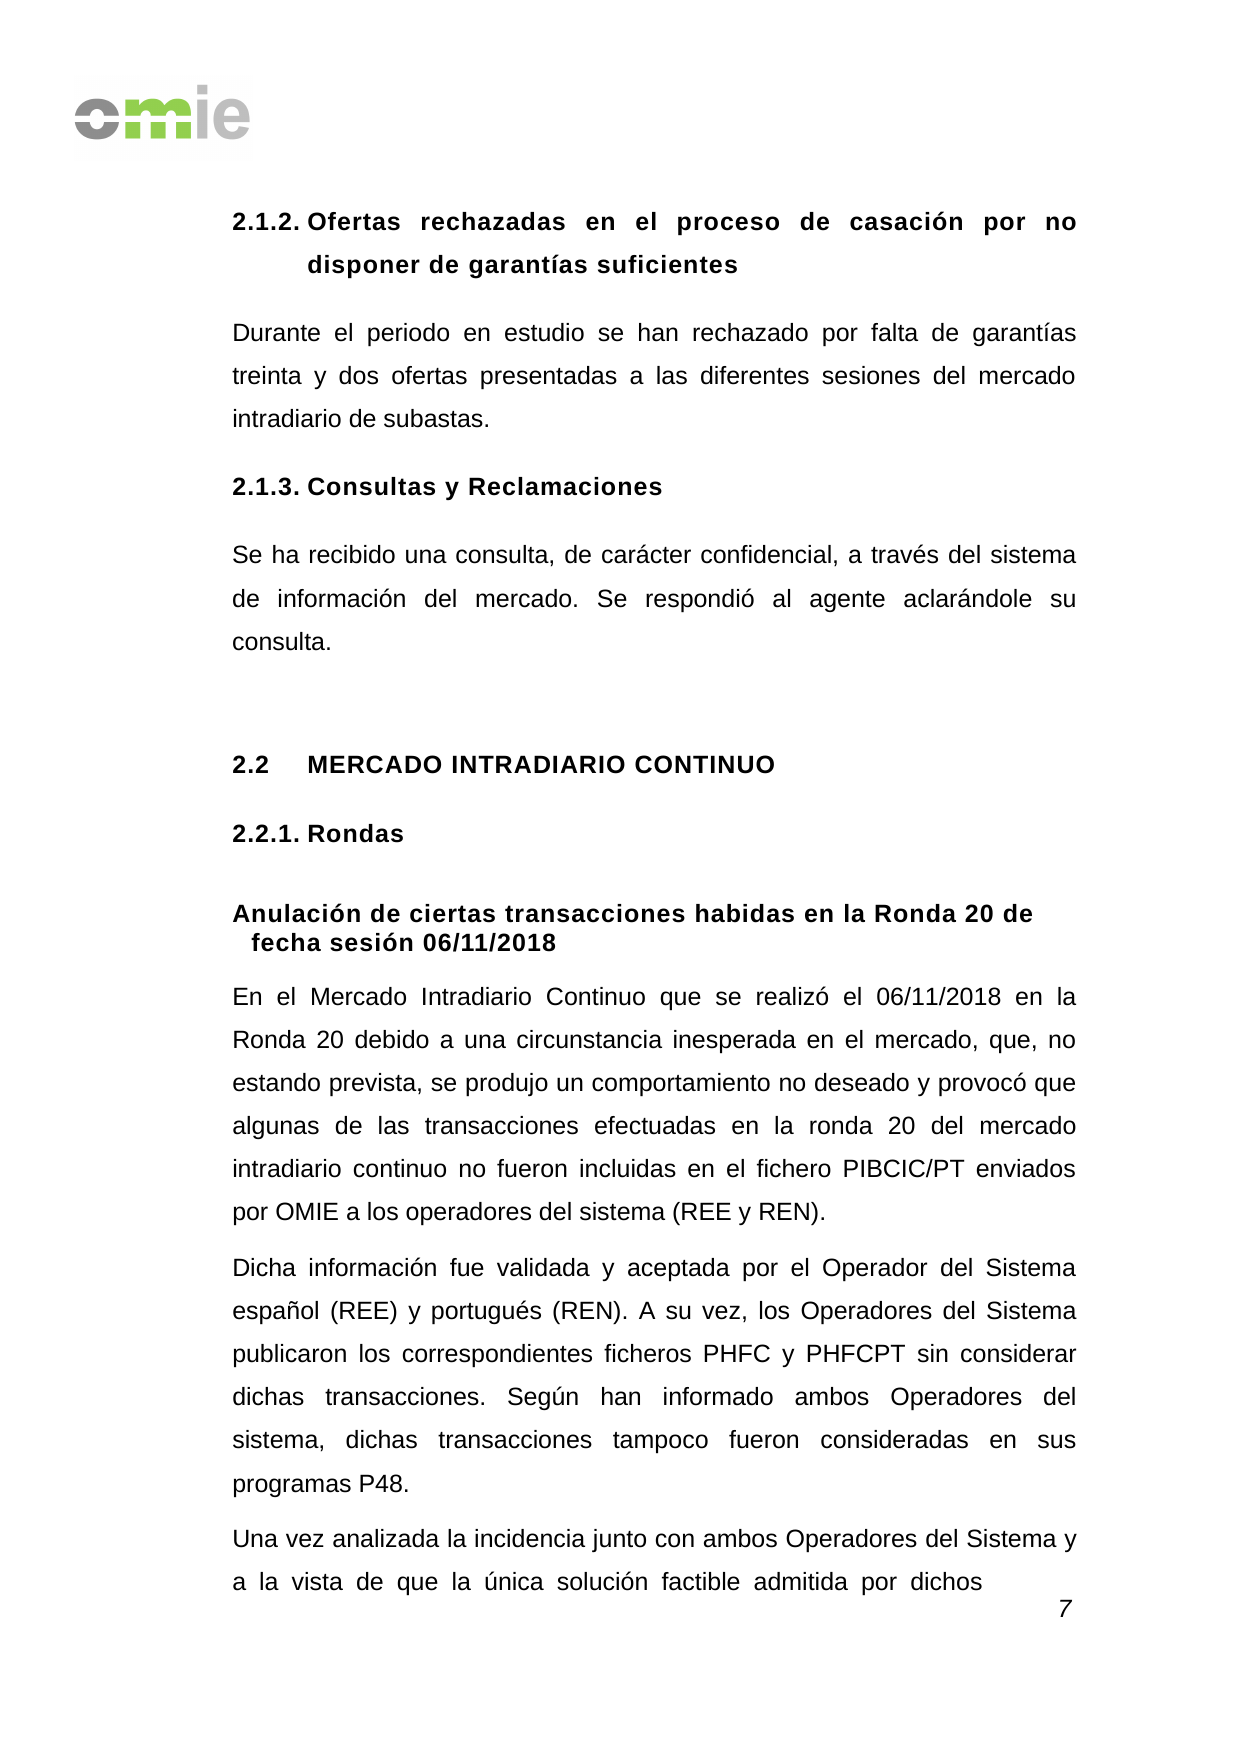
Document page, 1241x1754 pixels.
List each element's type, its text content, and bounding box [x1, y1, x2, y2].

picture [73, 75, 254, 161]
list Se ha recibido una consulta, de carácter confidencial, a través del sistema de información del mercado. Se respondió al agente aclarándole su consulta. [232, 541, 1078, 656]
text En el Mercado Intradiario Continuo que se realizó el 06/11/2018 en la Ronda 20 debido a una circunstancia inesperada en el mercado, que, no estando prevista, se produjo un comportamiento no deseado y provocó que algunas de las transacciones efectuadas en la ronda 20 del mercado intradiario continuo no fueron incluidas en el fichero PIBCIC/PT enviados por OMIE a los operadores del sistema (REE y REN). [232, 982, 1078, 1226]
text Durante el periodo en estudio se han rechazado por falta de garantías treinta y dos ofertas presentadas a las diferentes sesiones del mercado intradiario de subastas. [232, 318, 1078, 433]
subtitle MERCADO INTRADIARIO CONTINUO [232, 751, 1078, 779]
subtitle Ofertas rechazadas en el proceso de casación por no disponer de garantías suficientes [232, 207, 1078, 279]
subtitle Anulación de ciertas transacciones habidas en la Ronda 20 de fecha sesión 06/11/2018 [232, 899, 1078, 957]
subtitle Consultas y Reclamaciones [232, 472, 1078, 501]
subtitle Rondas [232, 819, 1078, 847]
text Dicha información fue validada y aceptada por el Operador del Sistema español (REE) y portugués (REN). A su vez, los Operadores del Sistema publicaron los correspondientes ficheros PHFC y PHFCPT sin considerar dichas transacciones. Según han informado ambos Operadores del sistema, dichas transacciones tampoco fueron consideradas en sus programas P48. [232, 1253, 1078, 1497]
